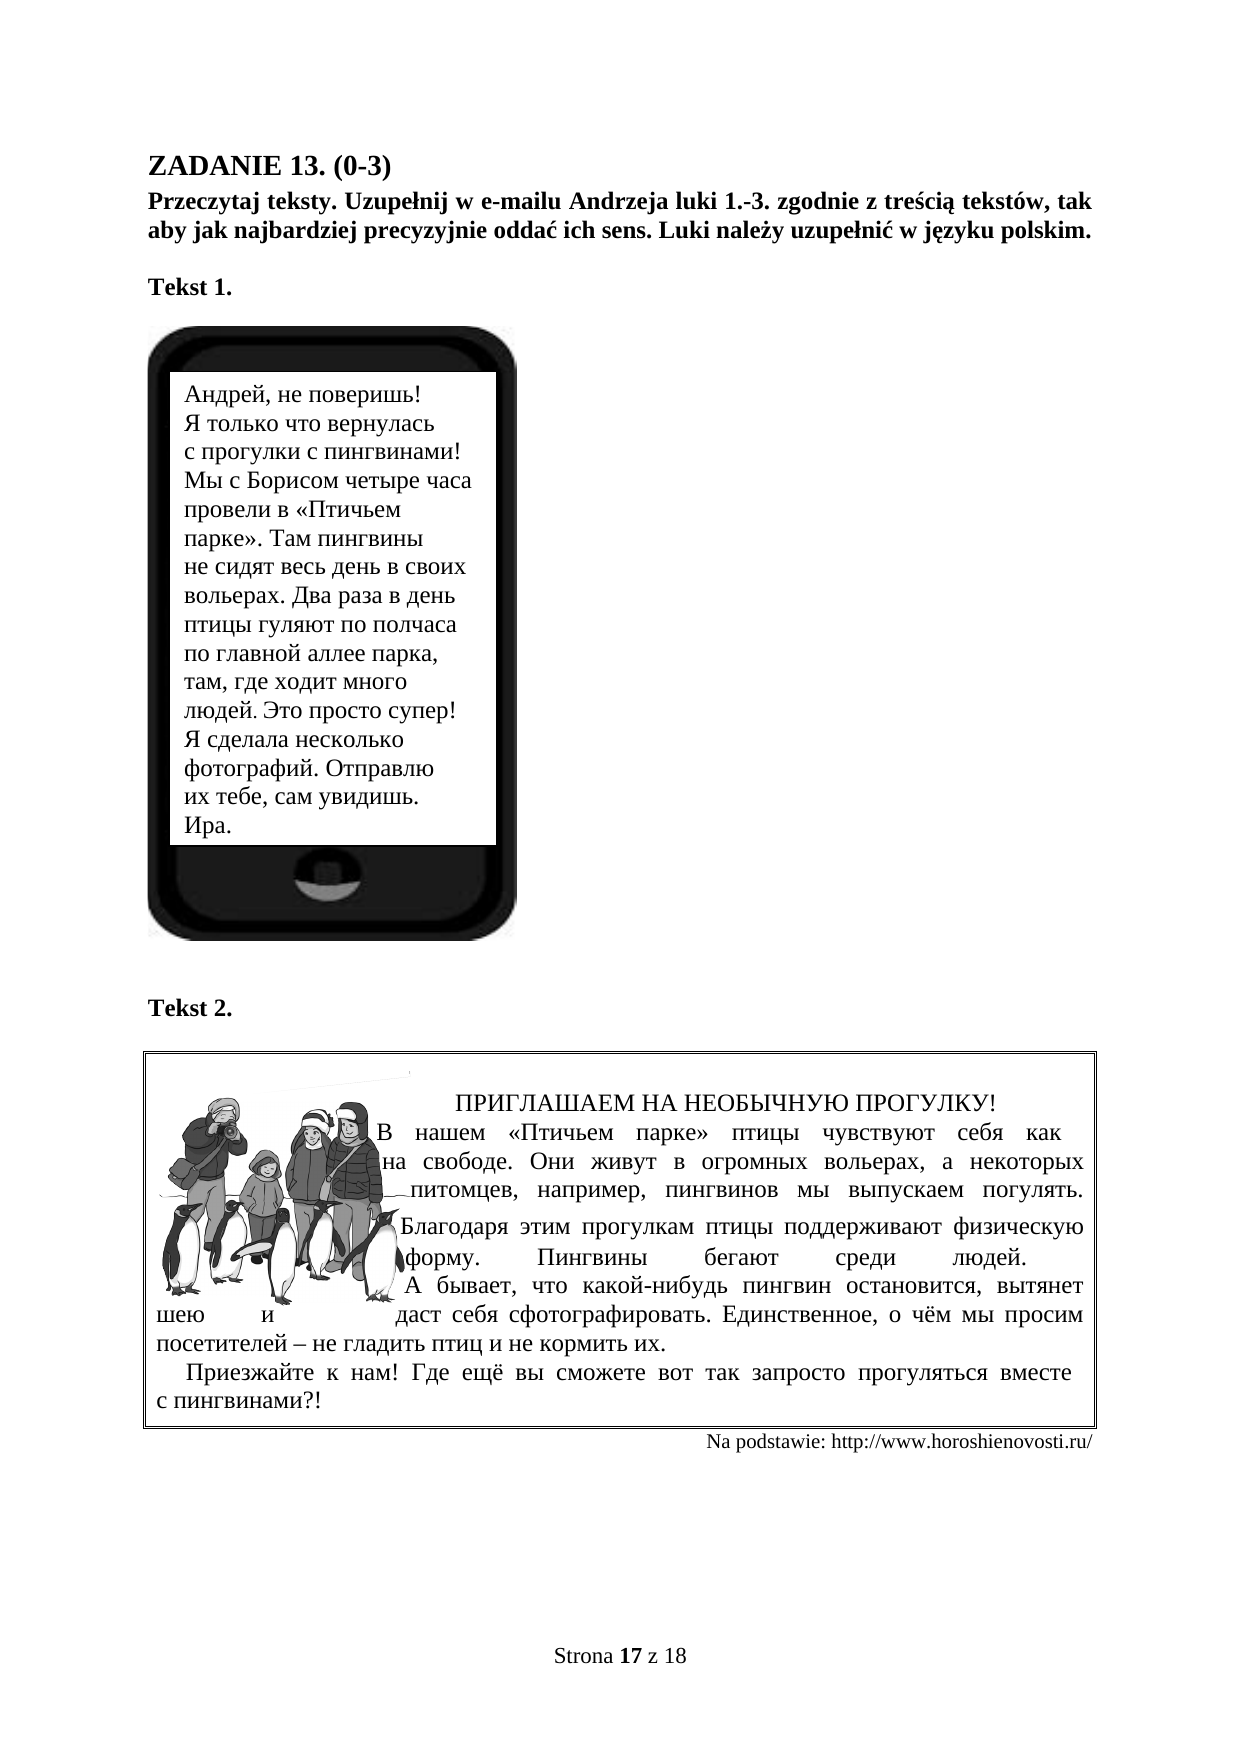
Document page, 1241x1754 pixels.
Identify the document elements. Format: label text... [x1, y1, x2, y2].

text ZADANIE 13. (0-3) [148, 148, 1093, 181]
text Przeczytaj teksty. Uzupełnij w e-mailu Andrzeja luki 1.-3. zgodnie z treścią tekstów, tak aby jak najbardziej precyzyjnie oddać ich sens. Luki należy uzupełnić w języku polskim. [148, 186, 1093, 244]
text Na podstawie: http://www.horoshienovosti.ru/ [148, 1413, 1093, 1436]
table_header ПРИГЛАШАЕМ НА НЕОБЫЧНУЮ ПРОГУЛКУ! В нашем «Птичьем парке» птицы чувствуют себя как на свободе. Они живут в огромных вольерах, а некоторых питомцев, например, пингвинов мы выпускаем погулять. Благодаря этим прогулкам птицы поддерживают физическую форму. Пингвины бегают среди людей. А бывает, что какой-нибудь пингвин остановится, вытянет шею и даст себя сфотографировать. Единственное, о чём мы просим посетителей – не гладить птиц и не кормить их. Приезжайте к нам! Где ещё вы сможете вот так запросто прогуляться вместе с пингвинами?! [146, 1054, 1094, 1409]
text Tekst 2. [148, 993, 1093, 1022]
text Tekst 1. [148, 272, 1093, 301]
